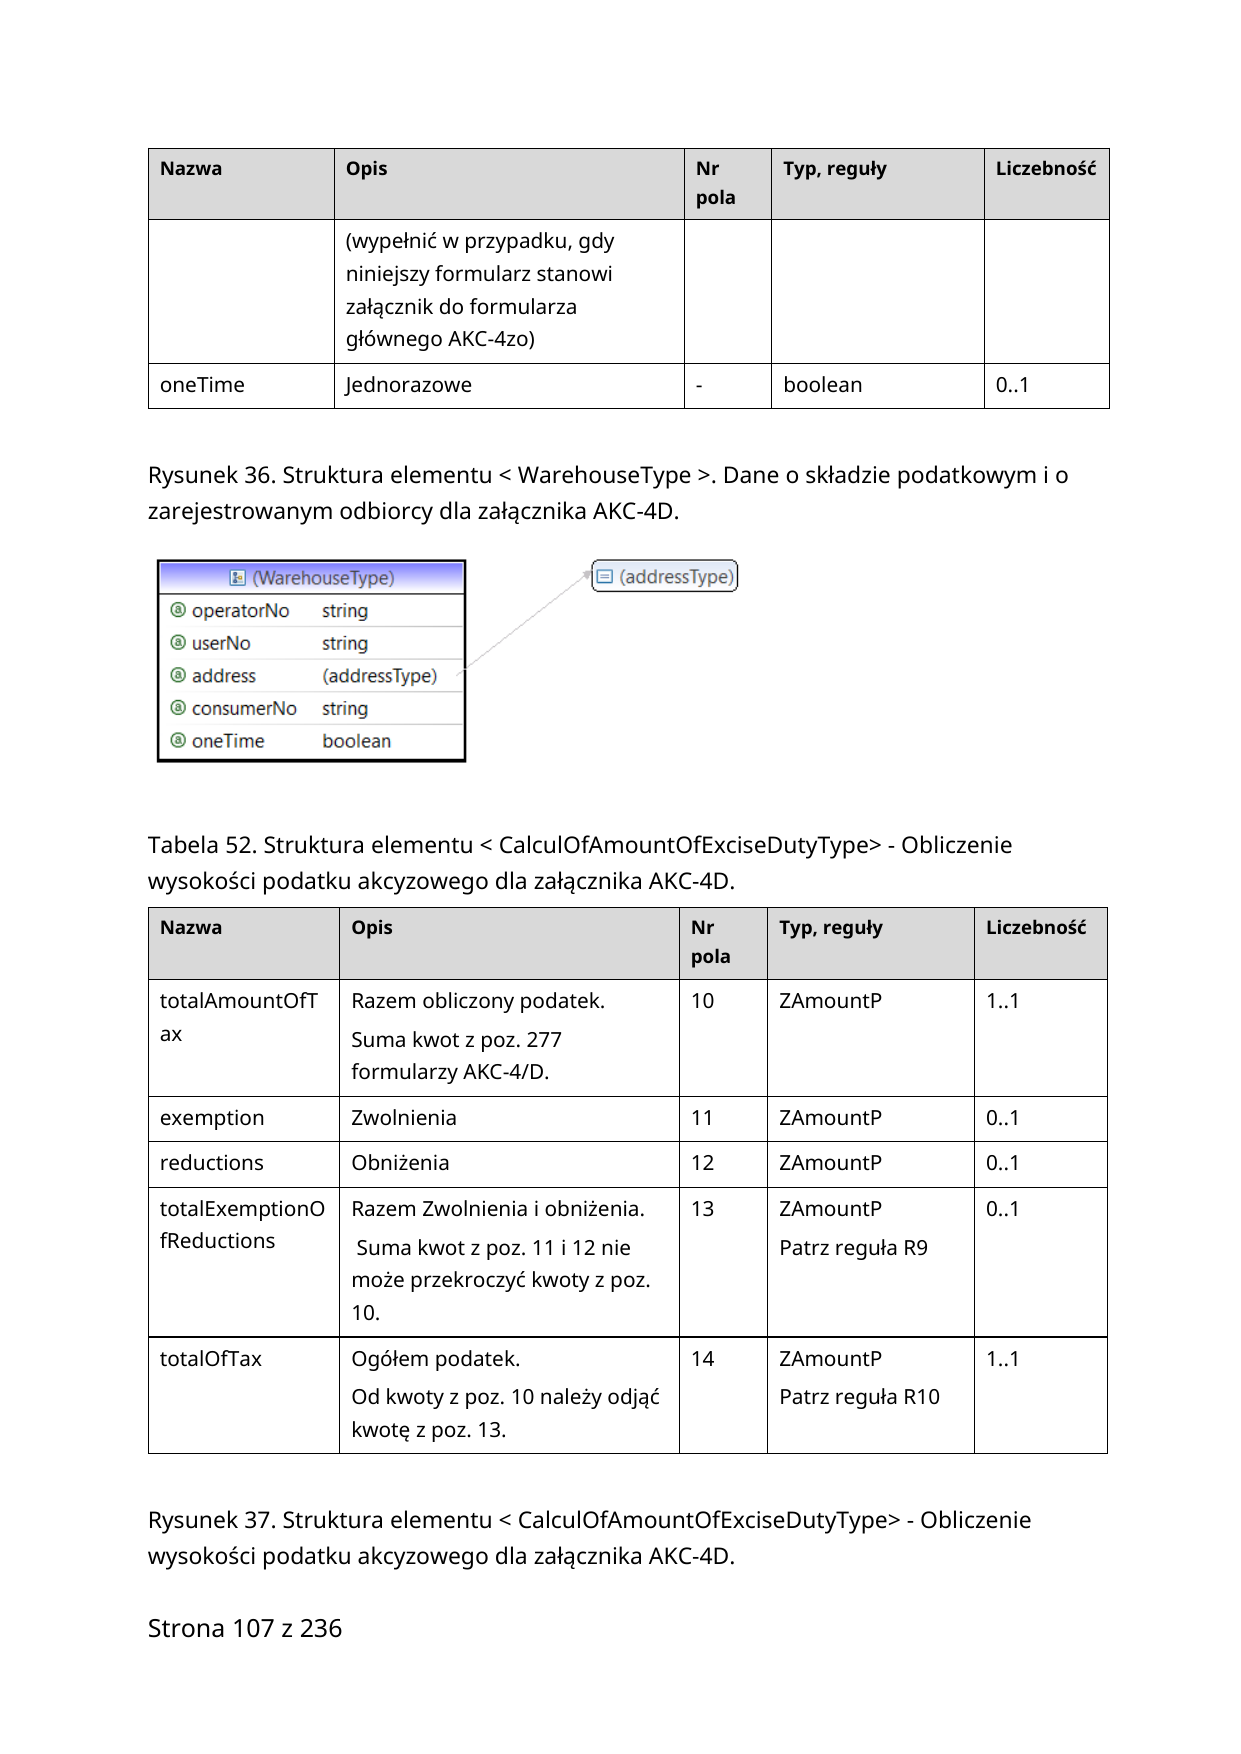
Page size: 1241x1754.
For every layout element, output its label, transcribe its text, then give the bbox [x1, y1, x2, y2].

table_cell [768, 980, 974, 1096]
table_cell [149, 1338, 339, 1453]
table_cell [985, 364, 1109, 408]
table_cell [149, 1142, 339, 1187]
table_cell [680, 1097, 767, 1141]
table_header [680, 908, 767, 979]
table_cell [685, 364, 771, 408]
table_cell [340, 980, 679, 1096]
picture [147, 547, 747, 774]
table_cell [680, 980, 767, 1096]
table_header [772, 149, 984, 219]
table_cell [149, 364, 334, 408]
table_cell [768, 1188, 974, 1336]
text Rysunek 37. Struktura elementu < CalculOfAmountOfExciseDutyType> - Obliczenie wysokości podatku akcyzowego dla załącznika AKC-4D. [148, 1504, 1092, 1572]
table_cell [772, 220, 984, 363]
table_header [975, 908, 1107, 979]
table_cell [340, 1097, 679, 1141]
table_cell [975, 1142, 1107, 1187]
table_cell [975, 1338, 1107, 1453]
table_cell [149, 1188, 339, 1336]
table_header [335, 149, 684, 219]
text Rysunek 36. Struktura elementu < WarehouseType >. Dane o składzie podatkowym i o zarejestrowanym odbiorcy dla załącznika AKC-4D. [148, 459, 1092, 526]
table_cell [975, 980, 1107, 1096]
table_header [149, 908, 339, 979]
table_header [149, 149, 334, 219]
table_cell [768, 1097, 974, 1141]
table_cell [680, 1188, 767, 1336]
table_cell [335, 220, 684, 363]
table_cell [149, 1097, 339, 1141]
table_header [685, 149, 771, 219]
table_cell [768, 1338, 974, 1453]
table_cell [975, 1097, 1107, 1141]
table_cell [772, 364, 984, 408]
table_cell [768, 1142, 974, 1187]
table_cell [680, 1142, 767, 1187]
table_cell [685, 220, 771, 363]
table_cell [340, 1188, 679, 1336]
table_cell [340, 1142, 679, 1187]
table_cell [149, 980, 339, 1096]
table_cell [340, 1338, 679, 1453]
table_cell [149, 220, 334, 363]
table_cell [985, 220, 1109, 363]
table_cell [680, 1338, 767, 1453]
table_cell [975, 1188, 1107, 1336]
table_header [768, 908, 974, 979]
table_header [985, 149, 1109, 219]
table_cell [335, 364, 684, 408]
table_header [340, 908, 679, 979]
text Tabela 52. Struktura elementu < CalculOfAmountOfExciseDutyType> - Obliczenie wysokości podatku akcyzowego dla załącznika AKC-4D. [148, 829, 1092, 896]
